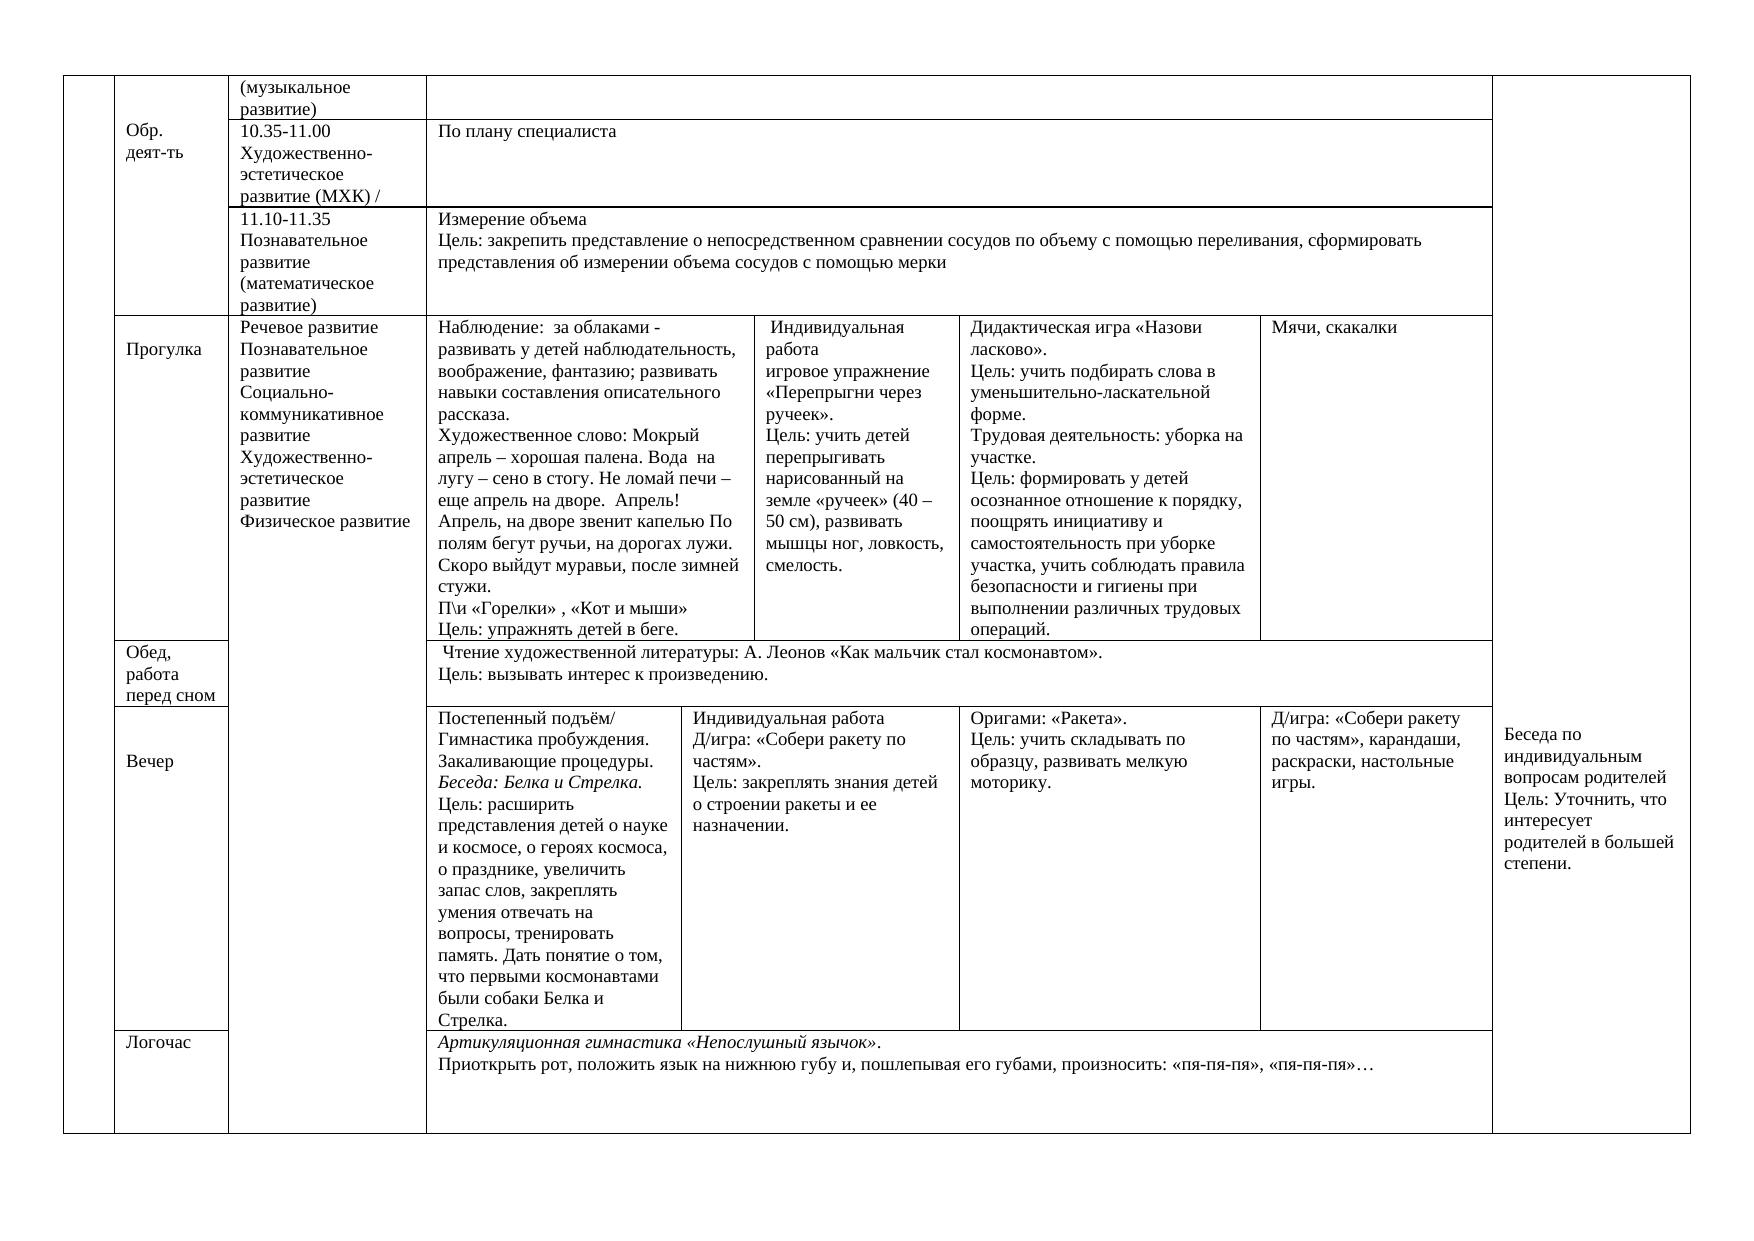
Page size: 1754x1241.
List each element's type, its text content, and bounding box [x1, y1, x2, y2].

table_cell По плану специалиста [427, 120, 1492, 206]
table_cell Индивидуальная работа игровое упражнение «Перепрыгни через ручеек». Цель: учить детей перепрыгивать нарисованный на земле «ручеек» (40 – 50 см), развивать мышцы ног, ловкость, смелость. [755, 316, 959, 640]
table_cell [229, 76, 426, 119]
table_cell Мячи, скакалки [1261, 316, 1492, 640]
table_cell Прогулка [115, 316, 228, 640]
table_cell Наблюдение: за облаками - развивать у детей наблюдательность, воображение, фантазию; развивать навыки составления описательного рассказа. Художественное слово: Мокрый апрель – хорошая палена. Вода на лугу – сено в стогу. Не ломай печи – еще апрель на дворе. Апрель! Апрель, на дворе звенит капелью По полям бегут ручьи, на дорогах лужи. Скоро выйдут муравьи, после зимней стужи. П\и «Горелки» , «Кот и мыши» Цель: упражнять детей в беге. [427, 316, 754, 640]
table_cell Обед, работа перед сном [115, 641, 228, 706]
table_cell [427, 76, 1492, 119]
table_cell 11.10-11.35 Познавательное развитие (математическое развитие) [229, 208, 426, 315]
table_cell Логочас [115, 1031, 228, 1132]
table_cell Измерение объема Цель: закрепить представление о непосредственном сравнении сосудов по объему с помощью переливания, сформировать представления об измерении объема сосудов с помощью мерки [427, 208, 1492, 315]
table_cell Оригами: «Ракета». Цель: учить складывать по образцу, развивать мелкую моторику. [960, 707, 1260, 1030]
table_cell Вечер [115, 707, 228, 1030]
table_cell Индивидуальная работа Д/игра: «Собери ракету по частям». Цель: закреплять знания детей о строении ракеты и ее назначении. [682, 707, 959, 1030]
table_cell Дидактическая игра «Назови ласково». Цель: учить подбирать слова в уменьшительно-ласкательной форме. Трудовая деятельность: уборка на участке. Цель: формировать у детей осознанное отношение к порядку, поощрять инициативу и самостоятельность при уборке участка, учить соблюдать правила безопасности и гигиены при выполнении различных трудовых операций. [960, 316, 1260, 640]
table_cell Д/игра: «Собери ракету по частям», карандаши, раскраски, настольные игры. [1261, 707, 1492, 1030]
table_cell Постепенный подъём/ Гимнастика пробуждения. Закаливающие процедуры. Беседа: Белка и Стрелка. Цель: расширить представления детей о науке и космосе, о героях космоса, о празднике, увеличить запас слов, закреплять умения отвечать на вопросы, тренировать память. Дать понятие о том, что первыми космонавтами были собаки Белка и Стрелка. [427, 707, 681, 1030]
table_cell Речевое развитие Познавательное развитие Социально-коммуникативное развитие Художественно-эстетическое развитие Физическое развитие [229, 316, 426, 1132]
table_cell Чтение художественной литературы: А. Леонов «Как мальчик стал космонавтом». Цель: вызывать интерес к произведению. [427, 641, 1492, 706]
table_cell 10.35-11.00 Художественно-эстетическое развитие (МХК) / [229, 120, 426, 206]
table_cell Артикуляционная гимнастика «Непослушный язычок». Приоткрыть рот, положить язык на нижнюю губу и, пошлепывая его губами, произносить: «пя-пя-пя», «пя-пя-пя»… [427, 1031, 1492, 1132]
table_cell Обр. деят-ть [115, 76, 228, 315]
